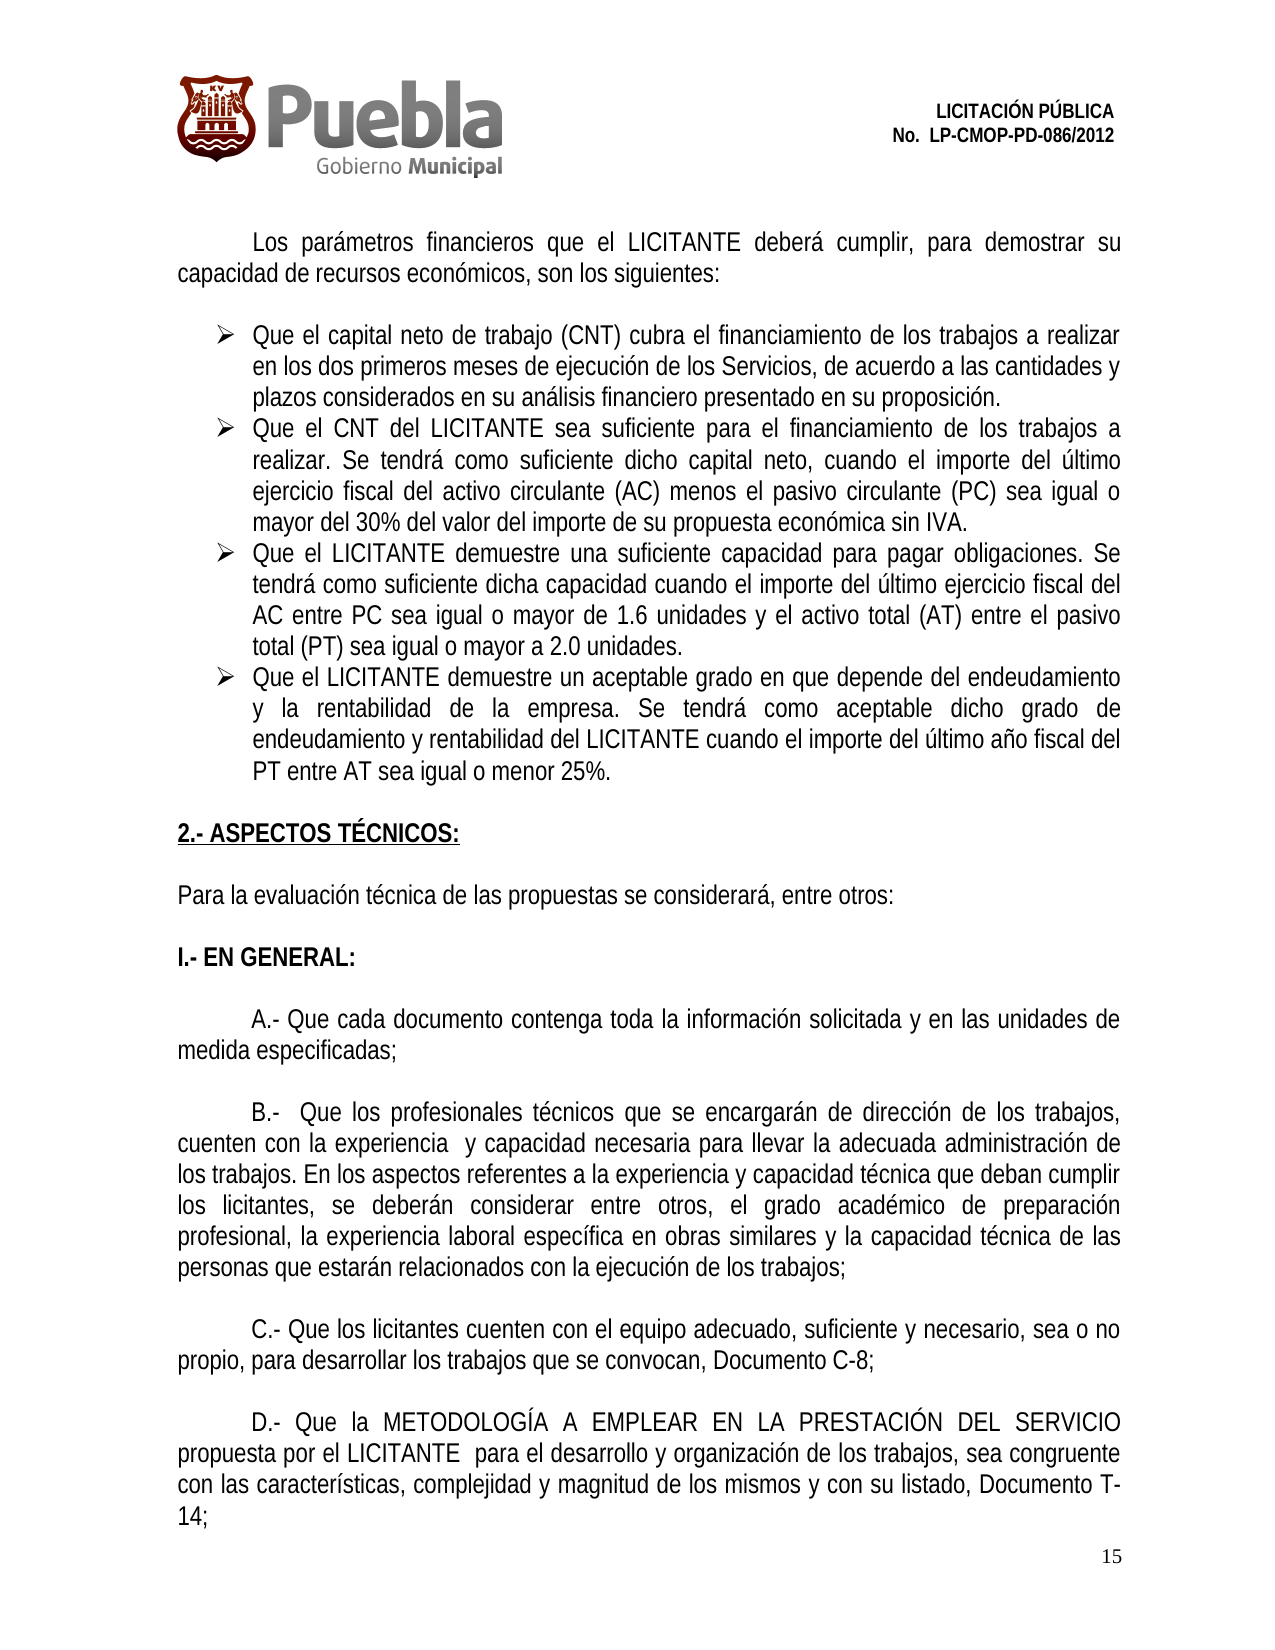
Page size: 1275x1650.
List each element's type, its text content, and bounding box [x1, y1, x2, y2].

text C.- Que los licitantes cuenten con el equipo adecuado, suficiente y necesario, sea o no propio, para desarrollar los trabajos que se convocan, Documento C-8; [177, 1313, 1122, 1376]
text B.- Que los profesionales técnicos que se encargarán de dirección de los trabajos, cuenten con la experiencia y capacidad necesaria para llevar la adecuada administración de los trabajos. En los aspectos referentes a la experiencia y capacidad técnica que deban cumplir los licitantes, se deberán considerar entre otros, el grado académico de preparación profesional, la experiencia laboral específica en obras similares y la capacidad técnica de las personas que estarán relacionados con la ejecución de los trabajos; [177, 1096, 1122, 1282]
text A.- Que cada documento contenga toda la información solicitada y en las unidades de medida especificadas; [177, 1003, 1122, 1065]
text Para la evaluación técnica de las propuestas se considerará, entre otros: [177, 879, 1122, 910]
picture [177, 75, 502, 178]
list Que el CNT del LICITANTE sea suficiente para el financiamiento de los trabajos a realizar. Se tendrá como suficiente dicho capital neto, cuando el importe del último ejercicio fiscal del activo circulante (AC) menos el pasivo circulante (PC) sea igual o mayor del 30% del valor del importe de su propuesta económica sin IVA. [215, 413, 1122, 537]
text Los parámetros financieros que el LICITANTE deberá cumplir, para demostrar su capacidad de recursos económicos, son los siguientes: [177, 226, 1122, 288]
text I.- EN GENERAL: [177, 941, 1122, 972]
list Que el LICITANTE demuestre una suficiente capacidad para pagar obligaciones. Se tendrá como suficiente dicha capacidad cuando el importe del último ejercicio fiscal del AC entre PC sea igual o mayor de 1.6 unidades y el activo total (AT) entre el pasivo total (PT) sea igual o mayor a 2.0 unidades. [215, 537, 1122, 661]
list Que el LICITANTE demuestre un aceptable grado en que depende del endeudamiento y la rentabilidad de la empresa. Se tendrá como aceptable dicho grado de endeudamiento y rentabilidad del LICITANTE cuando el importe del último año fiscal del PT entre AT sea igual o menor 25%. [215, 661, 1122, 786]
list Que el capital neto de trabajo (CNT) cubra el financiamiento de los trabajos a realizar en los dos primeros meses de ejecución de los Servicios, de acuerdo a las cantidades y plazos considerados en su análisis financiero presentado en su proposición. [215, 319, 1122, 413]
text D.- Que la METODOLOGÍA A EMPLEAR EN LA PRESTACIÓN DEL SERVICIO propuesta por el LICITANTE para el desarrollo y organización de los trabajos, sea congruente con las características, complejidad y magnitud de los mismos y con su listado, Documento T-14; [177, 1407, 1122, 1531]
text 2.- ASPECTOS TÉCNICOS: [177, 817, 1122, 848]
